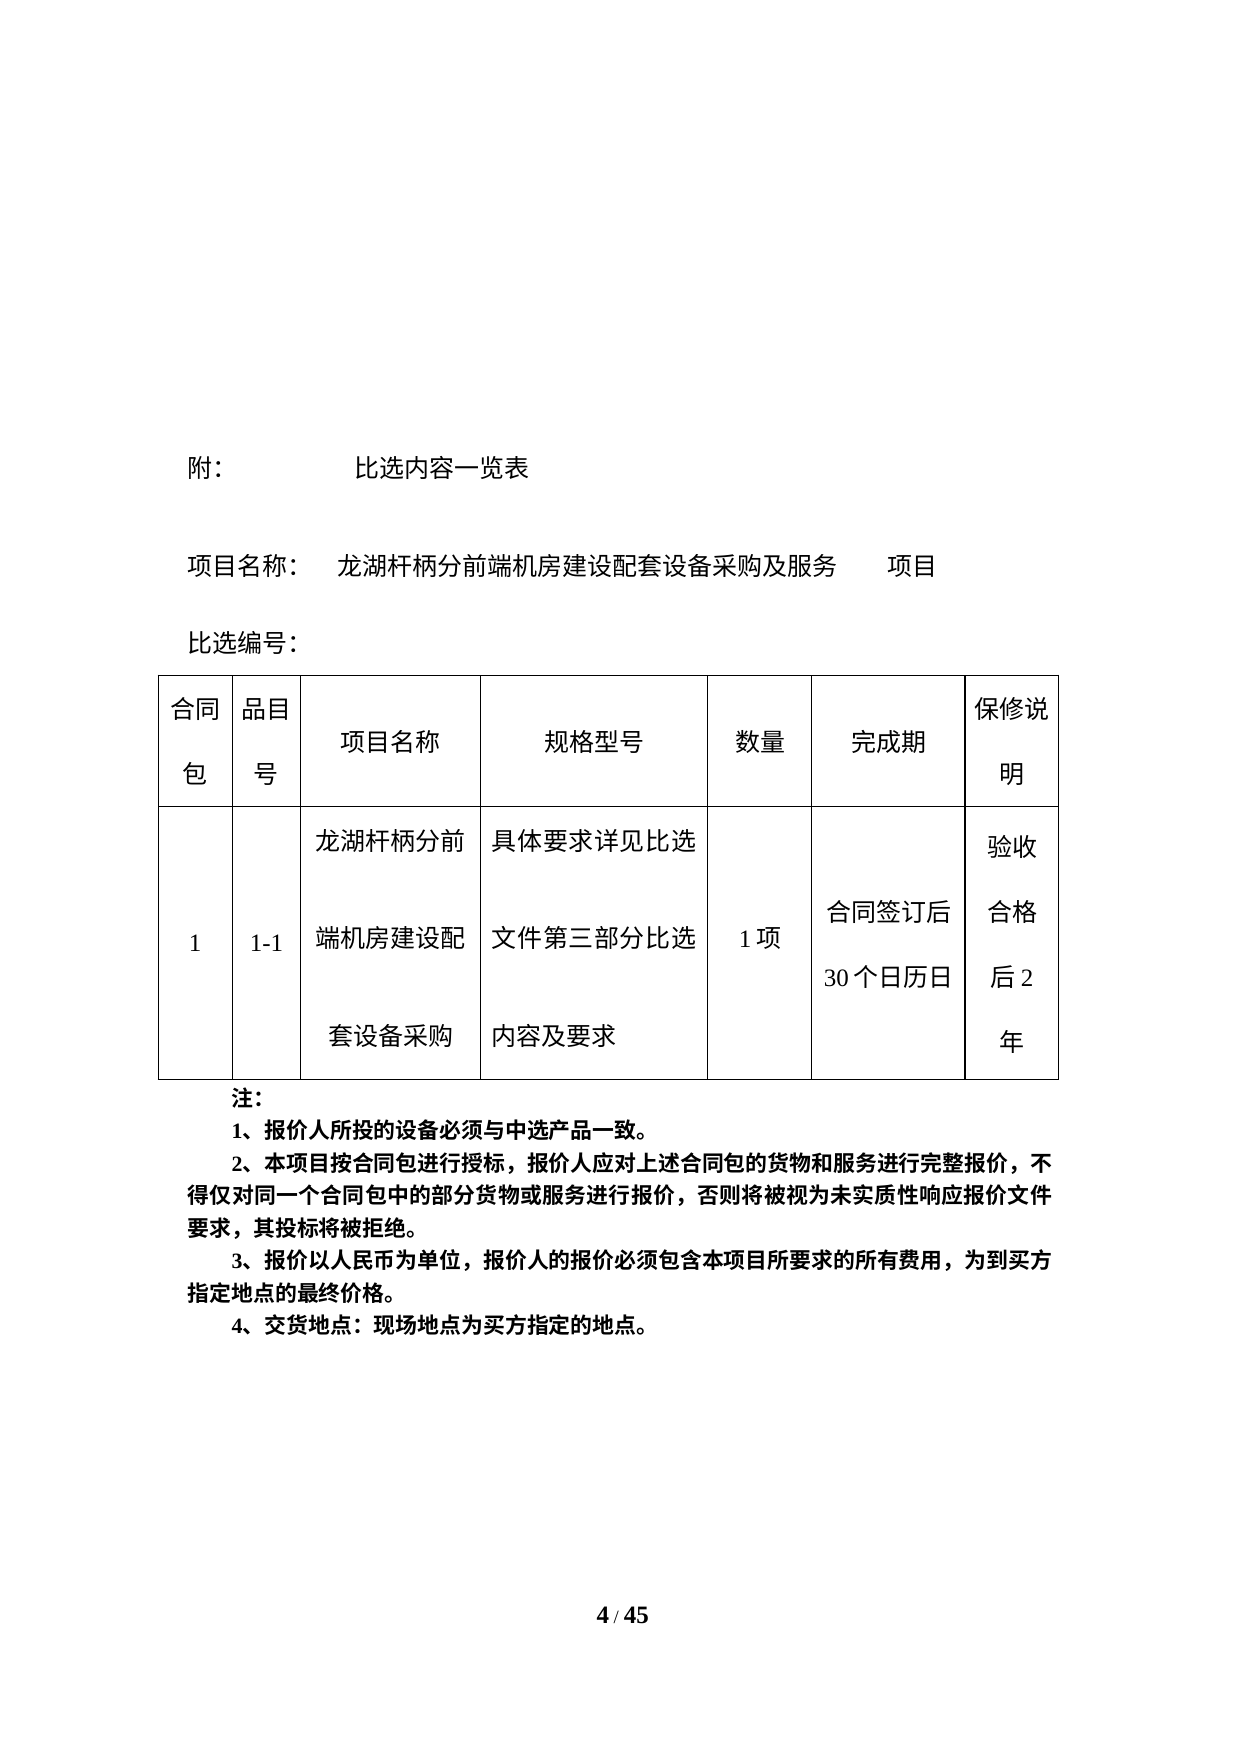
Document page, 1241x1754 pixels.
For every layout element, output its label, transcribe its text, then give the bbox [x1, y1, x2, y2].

text 附： 比选内容一览表 [187, 434, 1053, 499]
table_cell 验收合格后2年 [966, 807, 1058, 1079]
text 1、报价人所投的设备必须与中选产品一致。 [187, 1113, 1053, 1145]
table_header 规格型号 [481, 676, 707, 806]
text 4、交货地点：现场地点为买方指定的地点。 [187, 1308, 1053, 1340]
table_cell 具体要求详见比选文件第三部分比选内容及要求 [481, 807, 707, 1079]
table_cell 1项 [708, 807, 811, 1079]
table_cell 1-1 [233, 807, 300, 1079]
text 2、本项目按合同包进行授标，报价人应对上述合同包的货物和服务进行完整报价，不得仅对同一个合同包中的部分货物或服务进行报价，否则将被视为未实质性响应报价文件要求，其投标将被拒绝。 [187, 1145, 1053, 1243]
table_cell 龙湖杆柄分前端机房建设配套设备采购 [301, 807, 480, 1079]
table_cell 合同签订后30个日历日 [812, 807, 964, 1079]
table_header 数量 [708, 676, 811, 806]
text 注： [187, 1080, 1053, 1113]
text 项目名称： 龙湖杆柄分前端机房建设配套设备采购及服务 项目 [187, 532, 1053, 597]
table_cell 1 [159, 807, 232, 1079]
text 3、报价以人民币为单位，报价人的报价必须包含本项目所要求的所有费用，为到买方指定地点的最终价格。 [187, 1243, 1053, 1308]
table_header 项目名称 [301, 676, 480, 806]
table_header 保修说明 [966, 676, 1058, 806]
table_header 完成期 [812, 676, 964, 806]
text 比选编号： [187, 609, 1053, 674]
table_header 品目号 [233, 676, 300, 806]
table_header 合同包 [159, 676, 232, 806]
